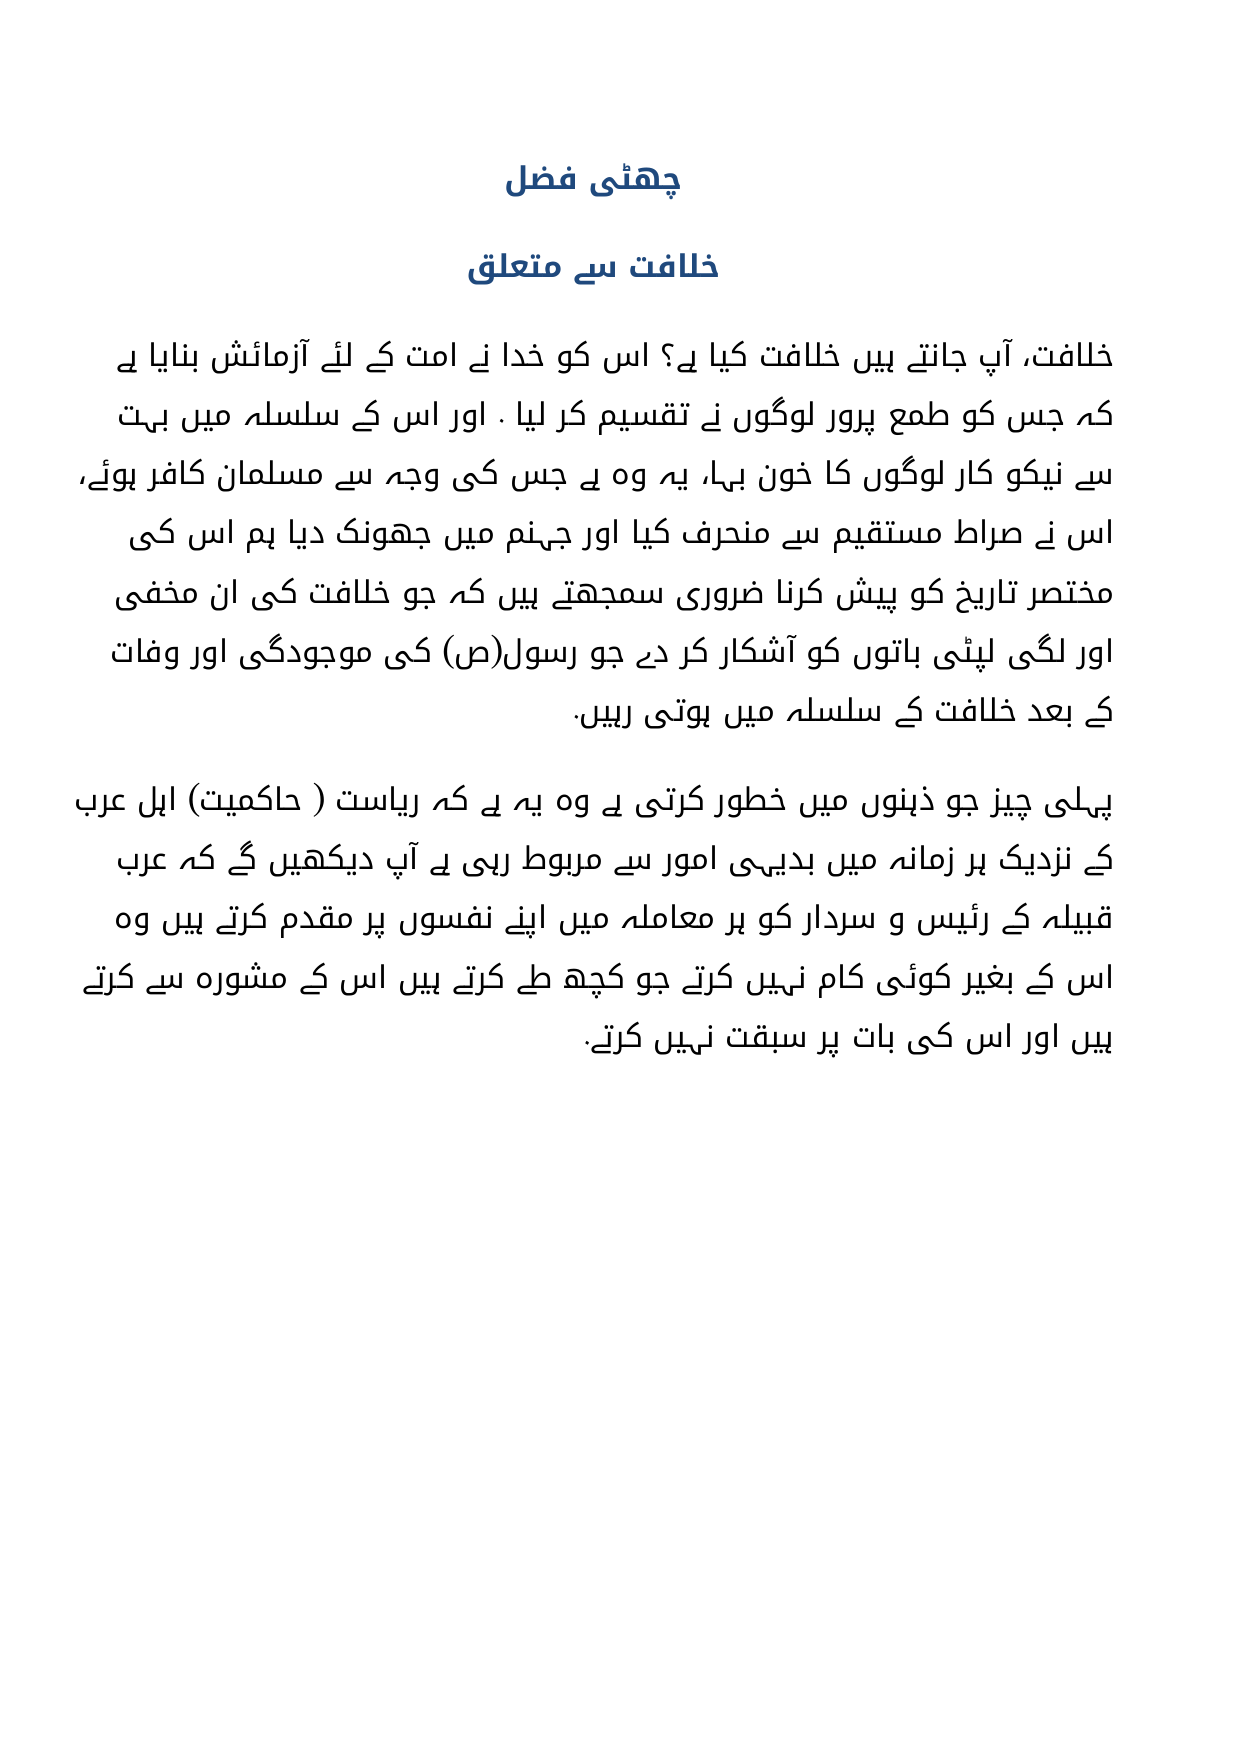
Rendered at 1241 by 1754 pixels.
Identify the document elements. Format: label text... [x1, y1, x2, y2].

text خلافت، آپ جانتے ہیں خلافت کیا ہے؟ اس کو خدا نے امت کے لئے آزمائش بنایا ہے کہ جس کو طمع پرور لوگوں نے تقسیم کر لیا . اور اس کے سلسلہ میں بہت سے نیکو کار لوگوں کا خون بہا، یہ وہ ہے جس کی وجہ سے مسلمان کافر ہوئے، اس نے صراط مستقیم سے منحرف کیا اور جہنم میں جھونک دیا ہم اس کی مختصر تاریخ کو پیش کرنا ضروری سمجھتے ہیں کہ جو خلافت کی ان مخفی اور لگی لپٹی باتوں کو آشکار کر دے جو رسول(ص) کی موجودگی اور وفات کے بعد خلافت کے سلسلہ میں ہوتی رہیں. [72, 326, 1114, 741]
text پہلی چیز جو ذہنوں میں خطور کرتی ہے وہ یہ ہے کہ ریاست ( حاکمیت) اہل عرب کے نزدیک ہر زمانہ میں بدیہی امور سے مربوط رہی ہے آپ دیکھیں گے کہ عرب قبیلہ کے رئیس و سردار کو ہر معاملہ میں اپنے نفسوں پر مقدم کرتے ہیں وہ اس کے بغیر کوئی کام نہیں کرتے جو کچھ طے کرتے ہیں اس کے مشورہ سے کرتے ہیں اور اس کی بات پر سبقت نہیں کرتے. [72, 770, 1114, 1066]
subtitle خلافت سے متعلق [72, 238, 1114, 297]
subtitle چھٹی فضل [72, 149, 1114, 208]
